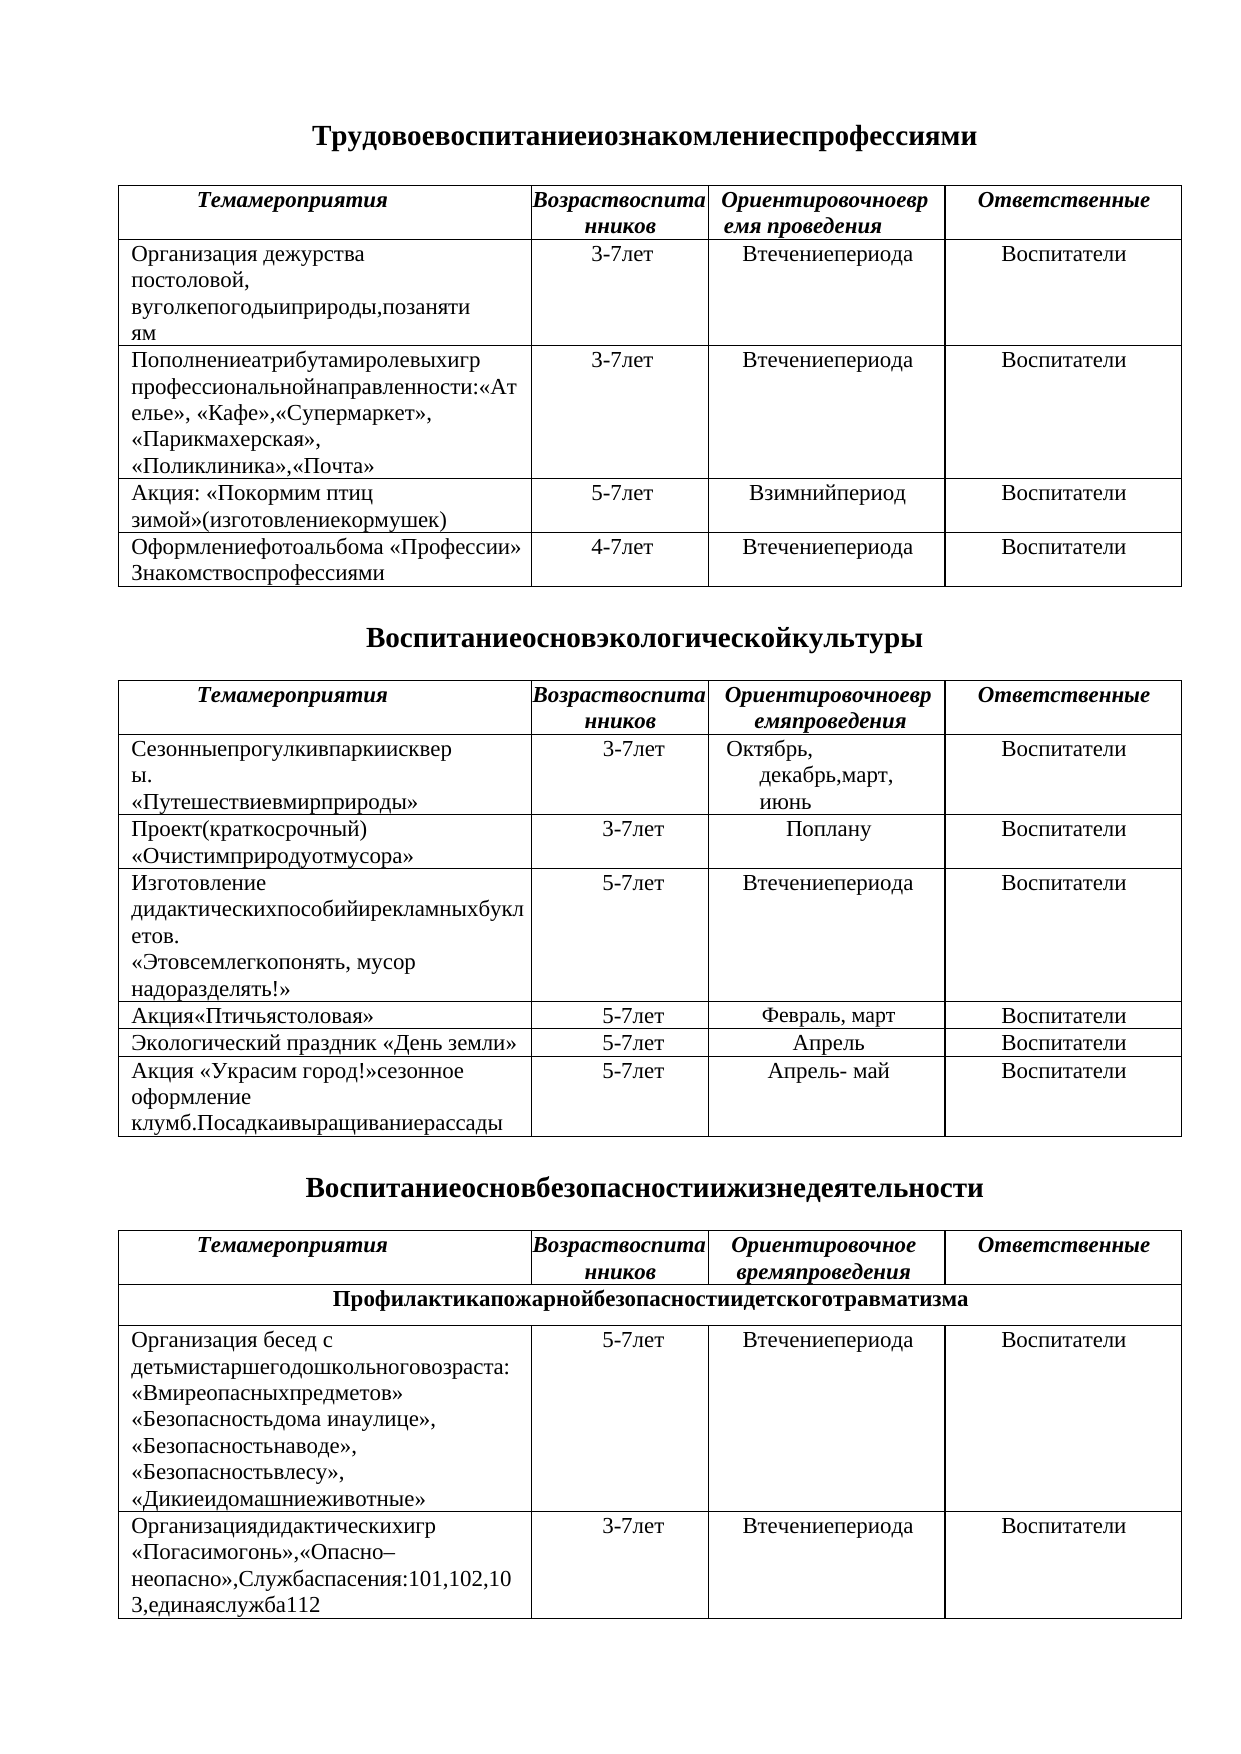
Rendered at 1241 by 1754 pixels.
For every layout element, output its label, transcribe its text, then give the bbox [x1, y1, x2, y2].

table_cell Организация дежурства постоловой, вуголкепогодыиприроды,позанятиям [119, 240, 531, 345]
table_cell Втечениепериода [709, 240, 944, 345]
table_header Ориентировочное времяпроведения [709, 1231, 944, 1284]
table_header Темамероприятия [119, 681, 531, 734]
table_cell Втечениепериода [709, 869, 944, 1001]
table_cell Организация бесед с детьмистаршегодошкольноговозраста: «Вмиреопасныхпредметов» «Безопасностьдома инаулице», «Безопасностьнаводе», «Безопасностьвлесу», «Дикиеидомашниеживотные» [119, 1326, 531, 1511]
table_cell Акция «Украсим город!»сезонное оформление клумб.Посадкаивыращиваниерассады [119, 1057, 531, 1136]
table_header Возраствоспитанников [532, 186, 708, 239]
table_cell Экологический праздник «День земли» [119, 1029, 531, 1056]
table_cell 3-7лет [532, 1512, 708, 1617]
table_cell Воспитатели [946, 1326, 1181, 1511]
table_cell Воспитатели [946, 1029, 1181, 1056]
table_header Темамероприятия [119, 186, 531, 239]
table_cell 5-7лет [532, 1057, 708, 1136]
table_cell Воспитатели [946, 869, 1181, 1001]
table_cell Воспитатели [946, 1002, 1181, 1028]
table_cell Втечениепериода [709, 1326, 944, 1511]
table_cell Февраль, март [709, 1002, 944, 1028]
table_header Возраствоспитанников [532, 1231, 708, 1284]
table_cell Октябрь, декабрь,март, июнь [709, 735, 944, 814]
table_cell Сезонныепрогулкивпаркиискверы. «Путешествиевмирприроды» [119, 735, 531, 814]
table_cell 3-7лет [532, 346, 708, 478]
table_header Ответственные [946, 1231, 1181, 1284]
table_cell 4-7лет [532, 533, 708, 586]
table_cell Воспитатели [946, 735, 1181, 814]
table_cell Оформлениефотоальбома «Профессии» Знакомствоспрофессиями [119, 533, 531, 586]
text Трудовоевоспитаниеиознакомлениеспрофессиями [235, 118, 1054, 152]
table_cell Воспитатели [946, 533, 1181, 586]
table_cell Апрель- май [709, 1057, 944, 1136]
table_header Ответственные [946, 186, 1181, 239]
table_cell Организациядидактическихигр «Погасимогонь»,«Опасно–неопасно»,Службаспасения:101,102,103,единаяслужба112 [119, 1512, 531, 1617]
table_cell Профилактикапожарнойбезопасностиидетскоготравматизма [119, 1285, 1181, 1325]
table_cell Втечениепериода [709, 533, 944, 586]
table_cell Воспитатели [946, 1057, 1181, 1136]
table_cell 5-7лет [532, 479, 708, 532]
table_cell Изготовление дидактическихпособийирекламныхбуклетов. «Этовсемлегкопонять, мусор надоразделять!» [119, 869, 531, 1001]
table_cell 3-7лет [532, 735, 708, 814]
table_cell Проект(краткосрочный) «Очистимприродуотмусора» [119, 815, 531, 868]
table_header Ориентировочноевремяпроведения [709, 681, 944, 734]
table_cell Воспитатели [946, 815, 1181, 868]
table_cell 3-7лет [532, 240, 708, 345]
text Воспитаниеосновэкологическойкультуры [235, 620, 1054, 654]
table_cell 3-7лет [532, 815, 708, 868]
table_cell 5-7лет [532, 1002, 708, 1028]
table_header Возраствоспитанников [532, 681, 708, 734]
table_cell Воспитатели [946, 479, 1181, 532]
table_cell Акция: «Покормим птиц зимой»(изготовлениекормушек) [119, 479, 531, 532]
table_cell Воспитатели [946, 1512, 1181, 1617]
table_cell Апрель [709, 1029, 944, 1056]
table_cell 5-7лет [532, 1029, 708, 1056]
table_cell Втечениепериода [709, 346, 944, 478]
table_header Ответственные [946, 681, 1181, 734]
table_cell 5-7лет [532, 1326, 708, 1511]
table_cell Акция«Птичьястоловая» [119, 1002, 531, 1028]
table_cell Пополнениеатрибутамиролевыхигр профессиональнойнаправленности:«Ателье», «Кафе»,«Супермаркет», «Парикмахерская», «Поликлиника»,«Почта» [119, 346, 531, 478]
table_cell 5-7лет [532, 869, 708, 1001]
table_cell Взимнийпериод [709, 479, 944, 532]
table_cell Воспитатели [946, 240, 1181, 345]
table_cell Воспитатели [946, 346, 1181, 478]
text Воспитаниеосновбезопасностиижизнедеятельности [235, 1170, 1054, 1204]
table_header Ориентировочноевремя проведения [709, 186, 944, 239]
table_header Темамероприятия [119, 1231, 531, 1284]
table_cell Поплану [709, 815, 944, 868]
table_cell Втечениепериода [709, 1512, 944, 1617]
